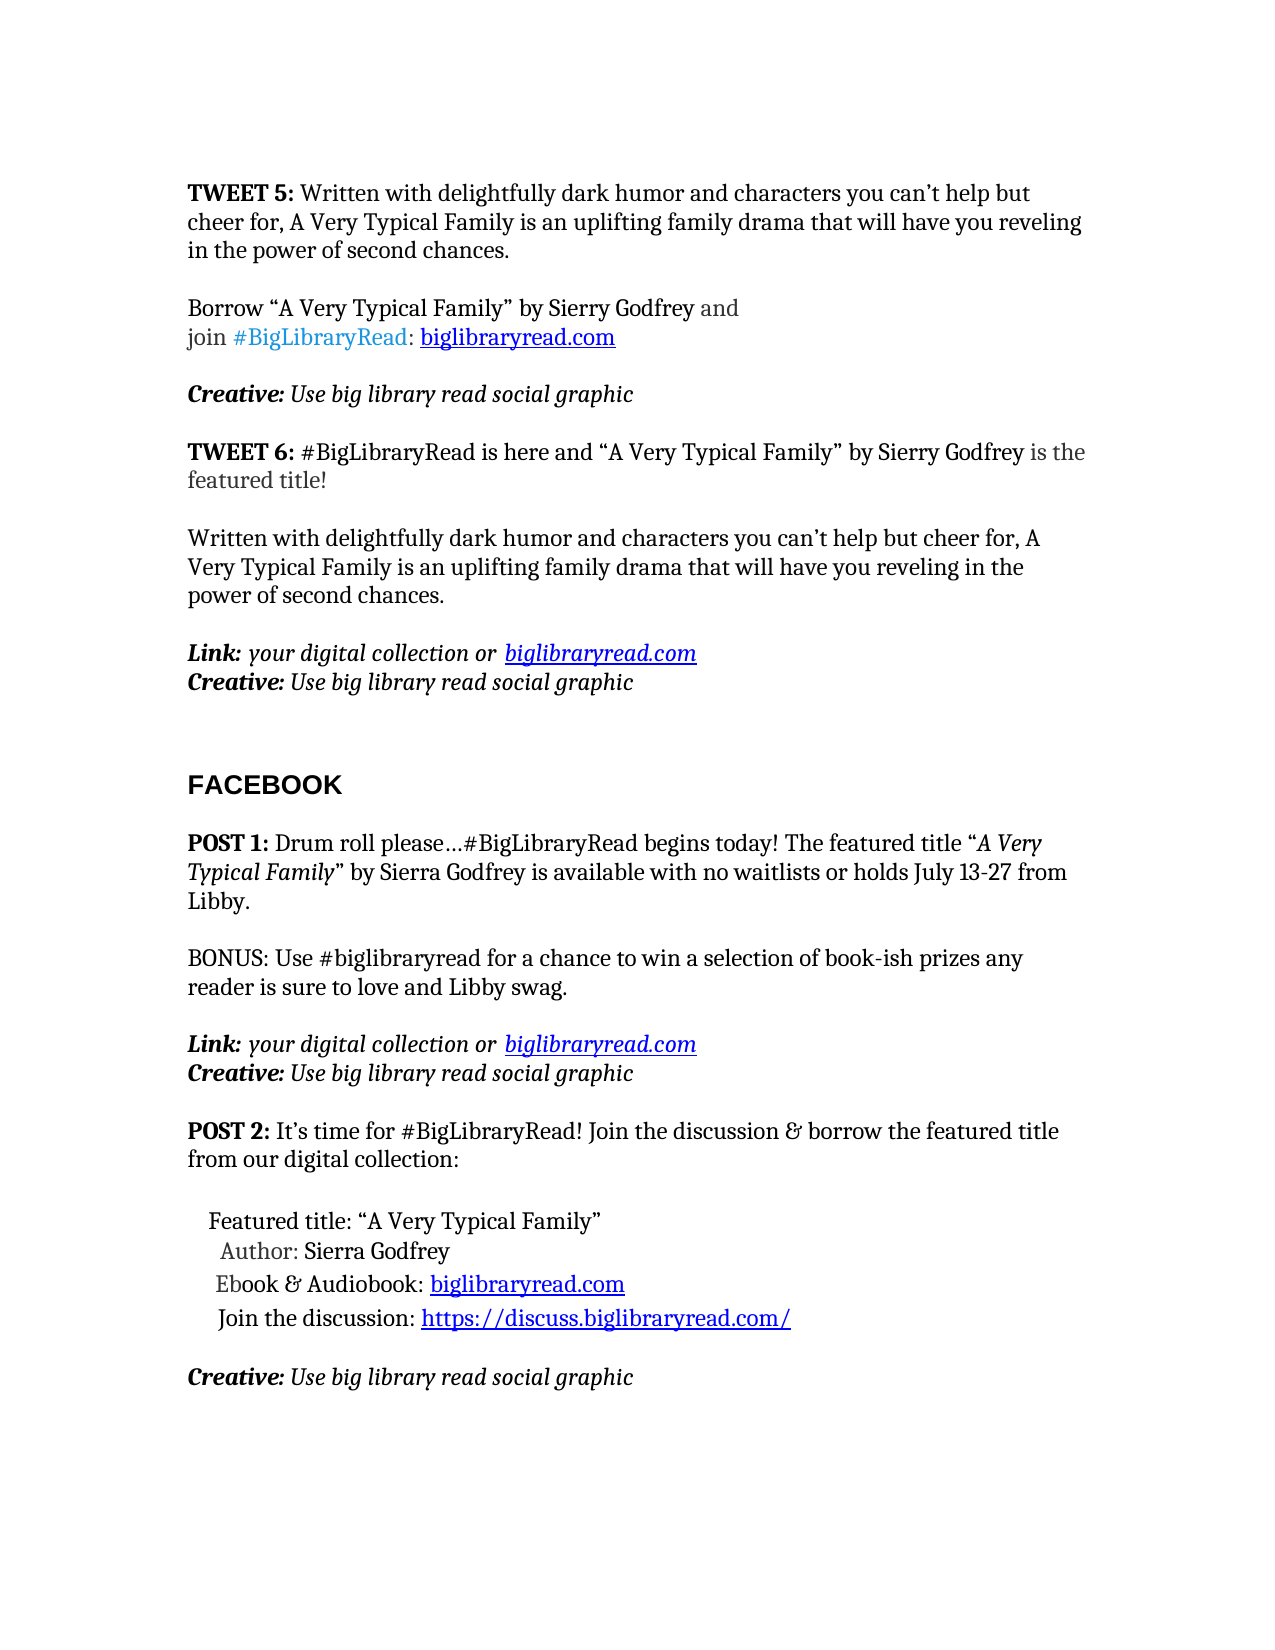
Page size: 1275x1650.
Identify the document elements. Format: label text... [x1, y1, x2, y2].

text Link: your digital collection or biglibraryread.com [187, 1030, 1087, 1059]
text TWEET 6: #BigLibraryRead is here and “A Very Typical Family” by Sierry Godfrey is the featured title! [187, 437, 1087, 495]
text Creative: Use big library read social graphic [187, 1059, 1087, 1088]
text TWEET 5: Written with delightfully dark humor and characters you can’t help but cheer for, A Very Typical Family is an uplifting family drama that will have you reveling in the power of second chances. [187, 179, 1087, 265]
text Creative: Use big library read social graphic [187, 1363, 1087, 1391]
subtitle FACEBOOK [187, 769, 1087, 800]
text Written with delightfully dark humor and characters you can’t help but cheer for, A Very Typical Family is an uplifting family drama that will have you reveling in the power of second chances. [187, 524, 1087, 610]
text POST 2: It’s time for #BigLibraryRead! Join the discussion & borrow the featured title from our digital collection: [187, 1117, 1087, 1174]
text Author: Sierra Godfrey [304, 1237, 1087, 1266]
text 👉Join the discussion: https://discuss.biglibraryread.com/ [218, 1300, 1087, 1334]
text Borrow “A Very Typical Family” by Sierry Godfrey and join #BigLibraryRead: biglibraryread.com [187, 294, 1087, 351]
text Link: your digital collection or biglibraryread.com [187, 639, 1087, 667]
text 🎧Ebook & Audiobook: biglibraryread.com [215, 1266, 1087, 1300]
text 📘 Featured title: “A Very Typical Family” [202, 1203, 1087, 1237]
text BONUS: Use #biglibraryread for a chance to win a selection of book-ish prizes any reader is sure to love and Libby swag. [187, 944, 1087, 1002]
text Creative: Use big library read social graphic [187, 667, 1087, 696]
text Creative: Use big library read social graphic [187, 380, 1087, 409]
text POST 1: Drum roll please…#BigLibraryRead begins today! The featured title “A Very Typical Family” by Sierra Godfrey is available with no waitlists or holds July 13-27 from Libby. [187, 800, 1087, 915]
